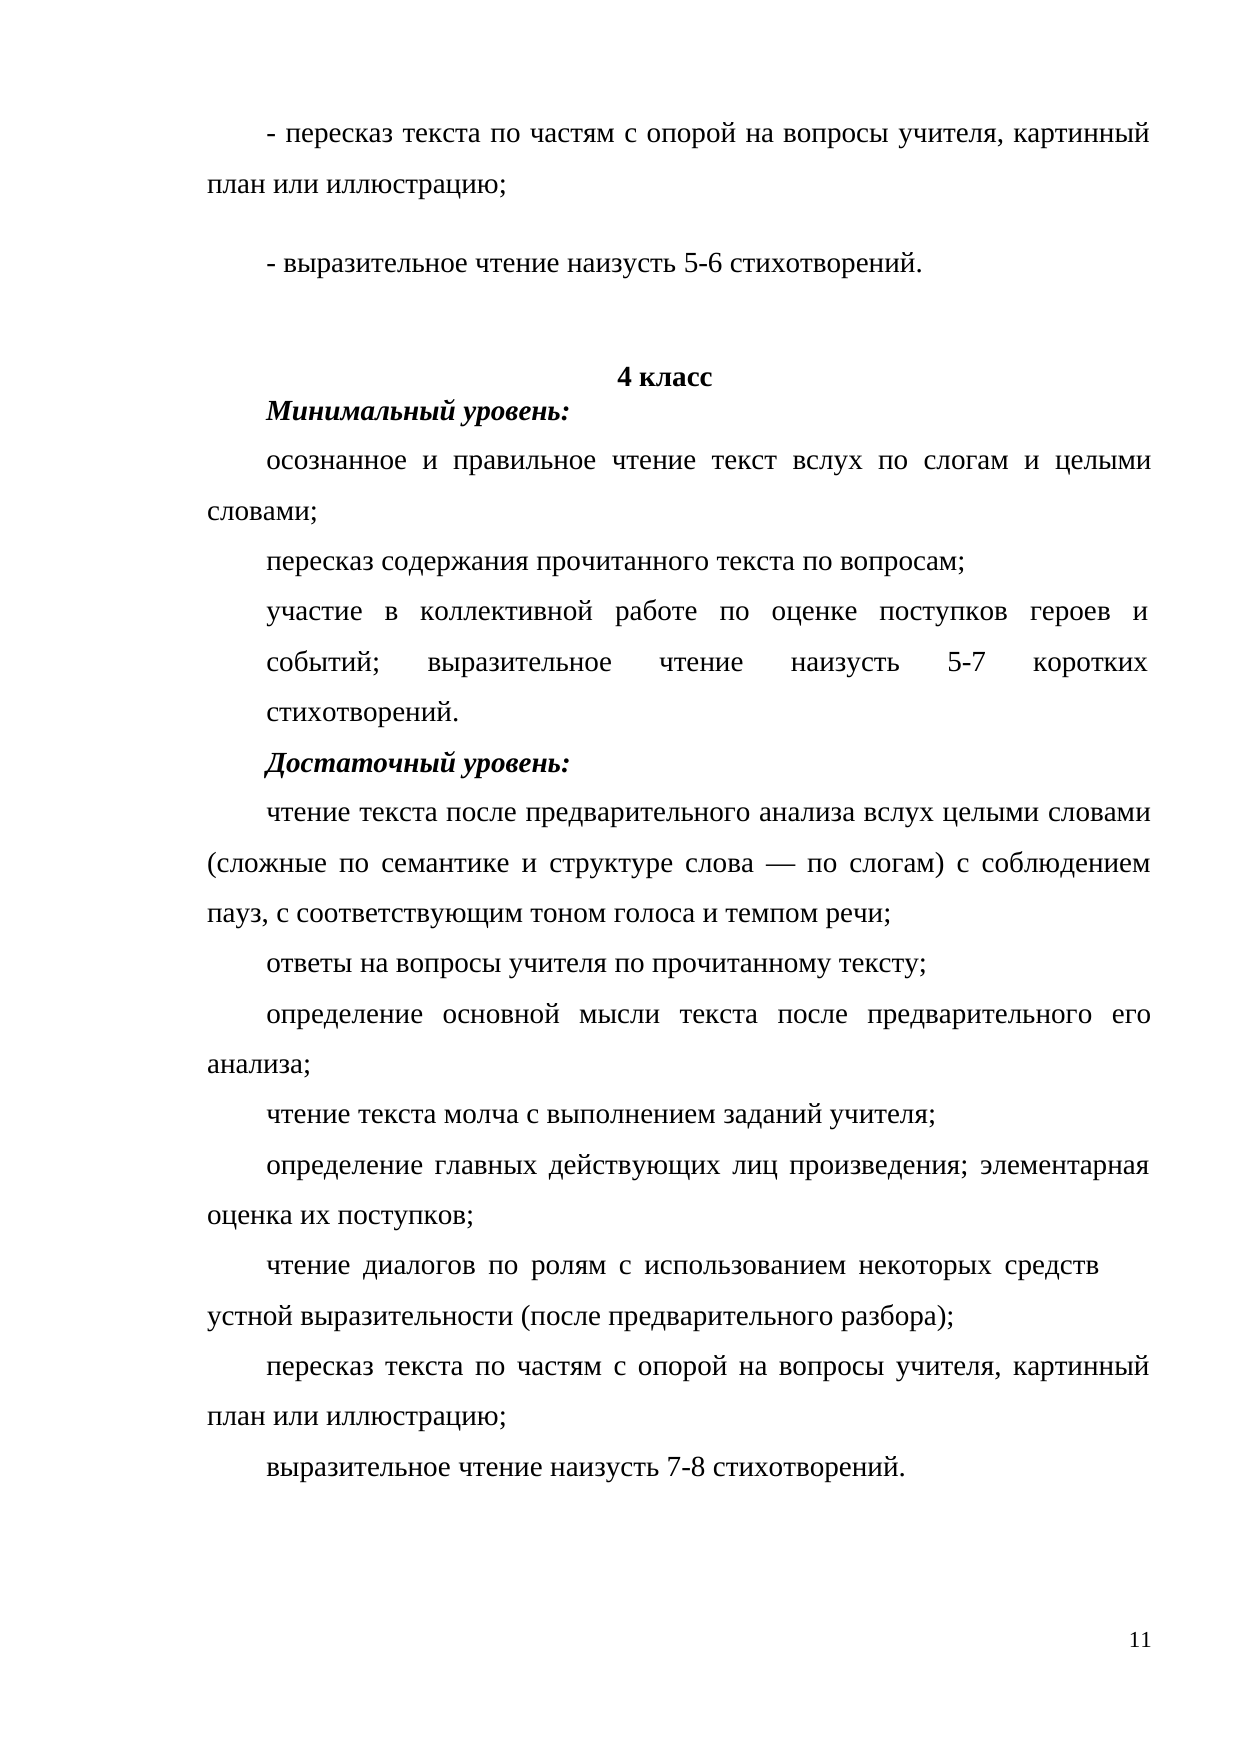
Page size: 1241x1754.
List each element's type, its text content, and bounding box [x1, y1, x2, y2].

subtitle Достаточный уровень: [266, 745, 1176, 778]
subtitle 4 класс [264, 359, 1065, 393]
list пересказ текста по частям с опорой на вопросы учителя, картинный план или иллюстрацию; [207, 115, 1152, 199]
text чтение текста после предварительного анализа вслух целыми словами (сложные по семантике и структуре слова ― по слогам) с соблюдением пауз, с соответствующим тоном голоса и темпом речи; [207, 794, 1152, 929]
text осознанное и правильное чтение текст вслух по слогам и целыми словами; [207, 442, 1151, 526]
text участие в коллективной работе по оценке поступков героев и событий; выразительное чтение наизусть 5-7 коротких стихотворений. [266, 593, 1148, 728]
text определение основной мысли текста после предварительного его анализа; [207, 996, 1151, 1080]
text чтение диалогов по ролям с использованием некоторых средств устной выразительности (после предварительного разбора); [207, 1247, 1176, 1331]
text пересказ содержания прочитанного текста по вопросам; [266, 543, 1176, 577]
text определение главных действующих лиц произведения; элементарная оценка их поступков; [207, 1147, 1176, 1231]
list выразительное чтение наизусть 5-6 стихотворений. [266, 245, 1176, 279]
text ответы на вопросы учителя по прочитанному тексту; [266, 946, 1176, 979]
text пересказ текста по частям с опорой на вопросы учителя, картинный план или иллюстрацию; [207, 1348, 1176, 1432]
subtitle Минимальный уровень: [264, 393, 572, 426]
text выразительное чтение наизусть 7-8 стихотворений. [266, 1449, 1176, 1482]
text чтение текста молча с выполнением заданий учителя; [266, 1097, 1176, 1130]
